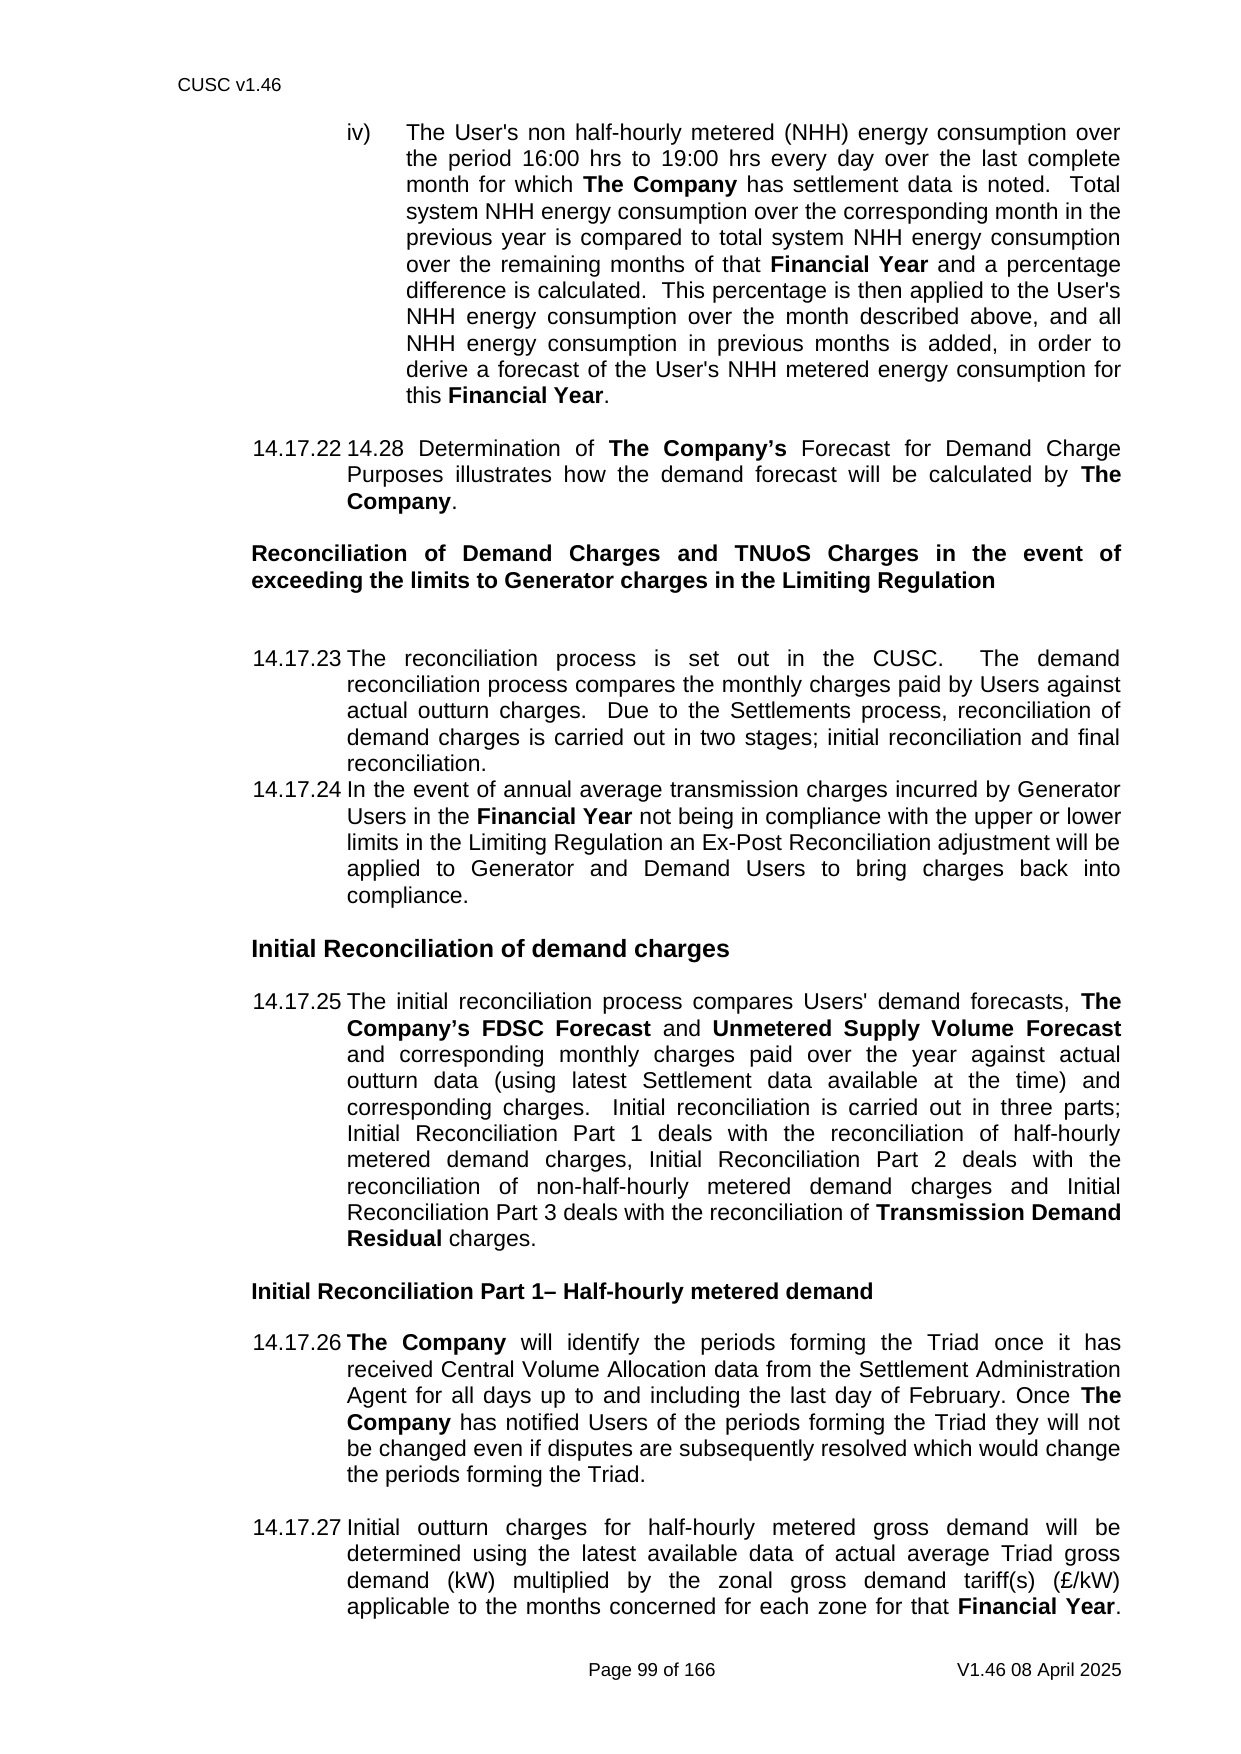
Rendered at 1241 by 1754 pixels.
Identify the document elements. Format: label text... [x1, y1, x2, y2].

subtitle Initial Reconciliation Part 1– Half-hourly metered demand [251, 1278, 1121, 1304]
list In the event of annual average transmission charges incurred by Generator Users in the Financial Year not being in compliance with the upper or lower limits in the Limiting Regulation an Ex-Post Reconciliation adjustment will be applied to Generator and Demand Users to bring charges back into compliance. [252, 776, 1121, 908]
list The reconciliation process is set out in the CUSC. The demand reconciliation process compares the monthly charges paid by Users against actual outturn charges. Due to the Settlements process, reconciliation of demand charges is carried out in two stages; initial reconciliation and final reconciliation. [252, 644, 1121, 776]
list The initial reconciliation process compares Users' demand forecasts, The Company’s FDSC Forecast and Unmetered Supply Volume Forecast and corresponding monthly charges paid over the year against actual outturn data (using latest Settlement data available at the time) and corresponding charges. Initial reconciliation is carried out in three parts; Initial Reconciliation Part 1 deals with the reconciliation of half-hourly metered demand charges, Initial Reconciliation Part 2 deals with the reconciliation of non-half-hourly metered demand charges and Initial Reconciliation Part 3 deals with the reconciliation of Transmission Demand Residual charges. [252, 988, 1121, 1252]
subtitle Reconciliation of Demand Charges and TNUoS Charges in the event of exceeding the limits to Generator charges in the Limiting Regulation [251, 540, 1121, 593]
list 14.28 Determination of The Company’s Forecast for Demand Charge Purposes illustrates how the demand forecast will be calculated by The Company. [252, 435, 1121, 514]
subtitle Initial Reconciliation of demand charges [251, 934, 1121, 963]
list The Company will identify the periods forming the Triad once it has received Central Volume Allocation data from the Settlement Administration Agent for all days up to and including the last day of February. Once The Company has notified Users of the periods forming the Triad they will not be changed even if disputes are subsequently resolved which would change the periods forming the Triad. [252, 1329, 1121, 1487]
list The User's non half-hourly metered (NHH) energy consumption over the period 16:00 hrs to 19:00 hrs every day over the last complete month for which The Company has settlement data is noted. Total system NHH energy consumption over the corresponding month in the previous year is compared to total system NHH energy consumption over the remaining months of that Financial Year and a percentage difference is calculated. This percentage is then applied to the User's NHH energy consumption over the month described above, and all NHH energy consumption in previous months is added, in order to derive a forecast of the User's NHH metered energy consumption for this Financial Year. [347, 119, 1121, 409]
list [252, 1514, 1121, 1619]
